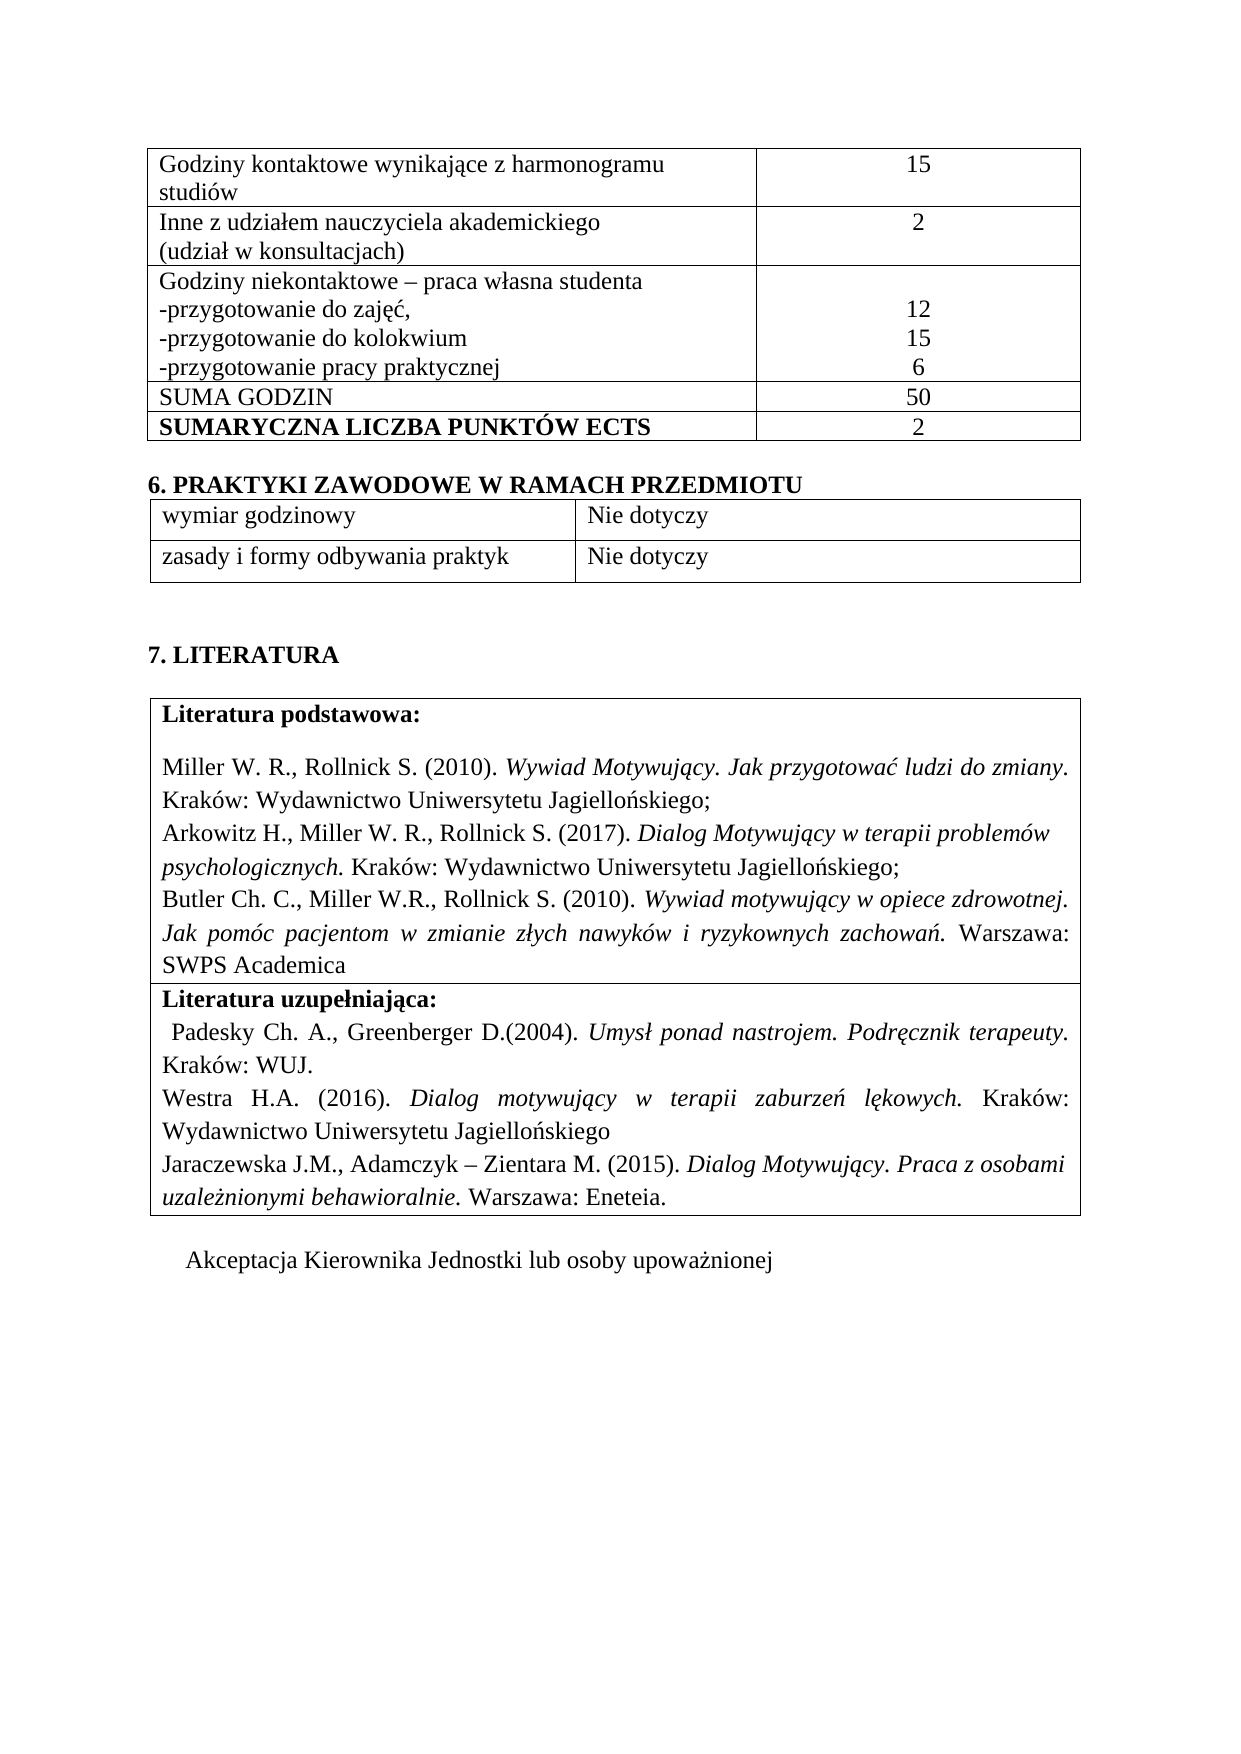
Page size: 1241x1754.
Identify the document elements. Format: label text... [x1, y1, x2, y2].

table_cell 50 [757, 382, 1080, 411]
table_cell Inne z udziałem nauczyciela akademickiego (udział w konsultacjach) [148, 207, 756, 265]
text 6. PRAKTYKI ZAWODOWE W RAMACH PRZEDMIOTU [148, 470, 1093, 499]
table_cell 2 [757, 207, 1080, 265]
table_cell Godziny kontaktowe wynikające z harmonogramu studiów [148, 149, 756, 206]
table_header Nie dotyczy [576, 500, 1080, 540]
table_cell SUMARYCZNA LICZBA PUNKTÓW ECTS [148, 412, 756, 440]
table_header Literatura podstawowa: Miller W. R., Rollnick S. (2010). Wywiad Motywujący. Jak przygotować ludzi do zmiany. Kraków: Wydawnictwo Uniwersytetu Jagiellońskiego; Arkowitz H., Miller W. R., Rollnick S. (2017). Dialog Motywujący w terapii problemów psychologicznych. Kraków: Wydawnictwo Uniwersytetu Jagiellońskiego; Butler Ch. C., Miller W.R., Rollnick S. (2010). Wywiad motywujący w opiece zdrowotnej. Jak pomóc pacjentom w zmianie złych nawyków i ryzykownych zachowań. Warszawa: SWPS Academica [151, 699, 1080, 983]
table_header wymiar godzinowy [151, 500, 575, 540]
text Akceptacja Kierownika Jednostki lub osoby upoważnionej [185, 1245, 1093, 1273]
text 7. LITERATURA [148, 640, 1093, 669]
table_cell 2 [757, 412, 1080, 440]
table_cell Literatura uzupełniająca: Padesky Ch. A., Greenberger D.(2004). Umysł ponad nastrojem. Podręcznik terapeuty. Kraków: WUJ. Westra H.A. (2016). Dialog motywujący w terapii zaburzeń lękowych. Kraków: Wydawnictwo Uniwersytetu Jagiellońskiego Jaraczewska J.M., Adamczyk – Zientara M. (2015). Dialog Motywujący. Praca z osobami uzależnionymi behawioralnie. Warszawa: Eneteia. [151, 984, 1080, 1215]
table_cell 12 15 6 [757, 266, 1080, 381]
table_cell 15 [757, 149, 1080, 206]
table_cell SUMA GODZIN [148, 382, 756, 411]
table_cell zasady i formy odbywania praktyk [151, 541, 575, 582]
table_cell Godziny niekontaktowe – praca własna studenta -przygotowanie do zajęć, -przygotowanie do kolokwium -przygotowanie pracy praktycznej [148, 266, 756, 381]
table_cell Nie dotyczy [576, 541, 1080, 582]
